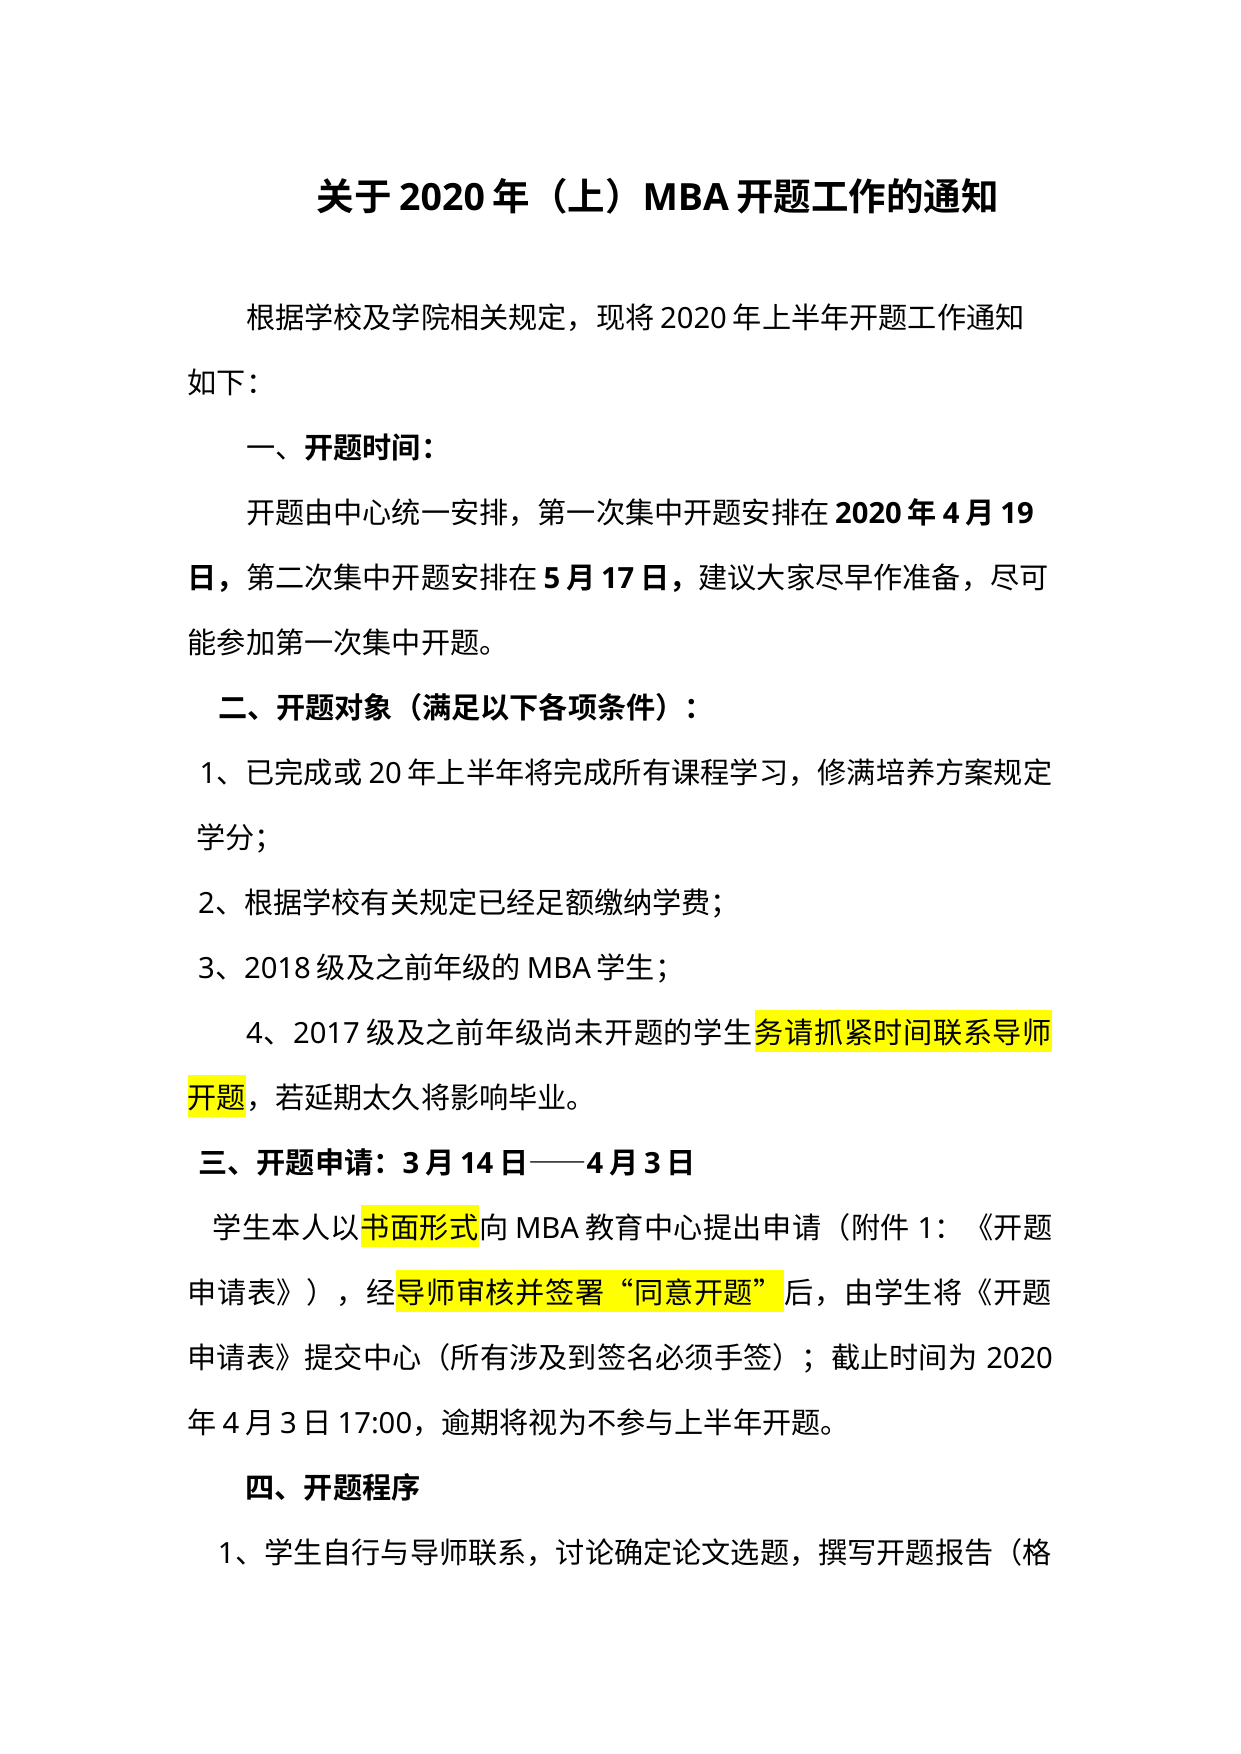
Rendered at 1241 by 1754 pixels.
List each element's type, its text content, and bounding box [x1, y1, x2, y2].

list 二、开题对象（满足以下各项条件）： [187, 673, 1053, 738]
list 开题由中心统一安排，第一次集中开题安排在2020年4月19日，第二次集中开题安排在5月17日，建议大家尽早作准备，尽可能参加第一次集中开题。 [187, 478, 1053, 673]
list 4、2017级及之前年级尚未开题的学生务请抓紧时间联系导师开题，若延期太久将影响毕业。 [187, 998, 1053, 1128]
text 三、开题申请：3月14日——4月3日 [137, 1128, 1053, 1193]
list 学生本人以书面形式向MBA教育中心提出申请（附件1：《开题申请表》），经导师审核并签署“同意开题”后，由学生将《开题申请表》提交中心（所有涉及到签名必须手签）；截止时间为2020年4月3日17:00，逾期将视为不参与上半年开题。 [187, 1193, 1053, 1453]
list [187, 1518, 1053, 1583]
text 2、根据学校有关规定已经足额缴纳学费； [137, 868, 1053, 933]
text 1、已完成或20年上半年将完成所有课程学习，修满培养方案规定学分； [137, 738, 1053, 868]
text 根据学校及学院相关规定，现将2020年上半年开题工作通知如下： [187, 283, 1053, 413]
list 四、开题程序 [238, 1453, 1053, 1518]
text 关于2020年（上）MBA开题工作的通知 [187, 162, 1053, 227]
list 开题时间： [187, 413, 1053, 478]
text 3、2018级及之前年级的MBA学生； [137, 933, 1053, 998]
